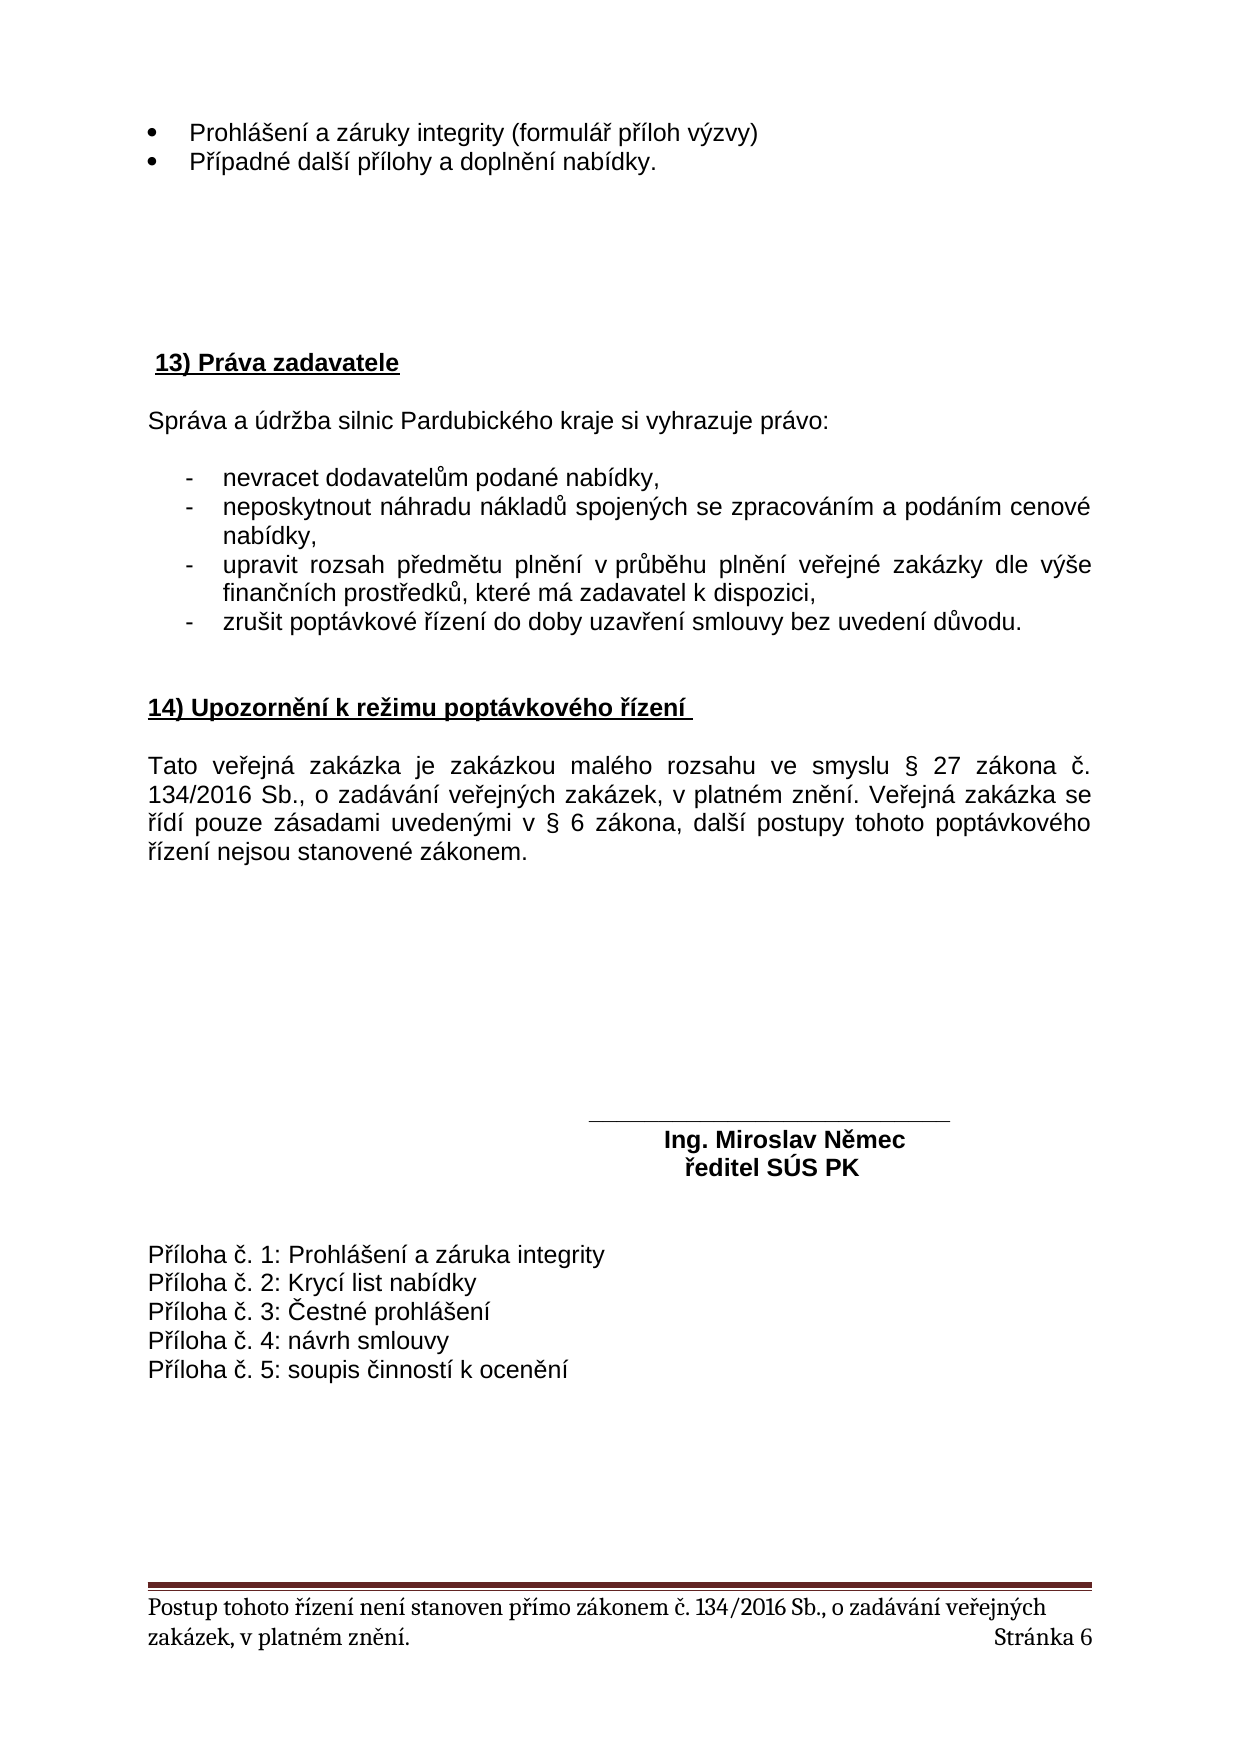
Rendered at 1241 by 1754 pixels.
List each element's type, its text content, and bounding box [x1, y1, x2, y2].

text Příloha č. 3: Čestné prohlášení [148, 1297, 1092, 1326]
list zrušit poptávkové řízení do doby uzavření smlouvy bez uvedení důvodu. [185, 607, 1092, 636]
list upravit rozsah předmětu plnění v průběhu plnění veřejné zakázky dle výše finančních prostředků, které má zadavatel k dispozici, [185, 549, 1092, 607]
text Ing. Miroslav Němec [148, 1124, 1092, 1153]
text 13) Práva zadavatele [148, 348, 1092, 377]
list Případné další přílohy a doplnění nabídky. [148, 147, 1092, 176]
list Prohlášení a záruky integrity (formulář příloh výzvy) [148, 118, 1092, 147]
text 14) Upozornění k režimu poptávkového řízení [148, 693, 1092, 722]
list nevracet dodavatelům podané nabídky, [185, 463, 1092, 492]
text Příloha č. 4: návrh smlouvy [148, 1326, 1092, 1354]
text Správa a údržba silnic Pardubického kraje si vyhrazuje právo: [148, 406, 1092, 434]
text Tato veřejná zakázka je zakázkou malého rozsahu ve smyslu § 27 zákona č. 134/2016 Sb., o zadávání veřejných zakázek, v platném znění. Veřejná zakázka se řídí pouze zásadami uvedenými v § 6 zákona, další postupy tohoto poptávkového řízení nejsou stanovené zákonem. [148, 751, 1092, 866]
text Příloha č. 1: Prohlášení a záruka integrity [148, 1239, 1092, 1268]
text Příloha č. 2: Krycí list nabídky [148, 1268, 1092, 1297]
text Příloha č. 5: soupis činností k ocenění [148, 1354, 1092, 1383]
text ředitel SÚS PK [148, 1153, 1092, 1182]
text __________________________ [148, 1096, 1092, 1124]
list neposkytnout náhradu nákladů spojených se zpracováním a podáním cenové nabídky, [185, 492, 1092, 549]
